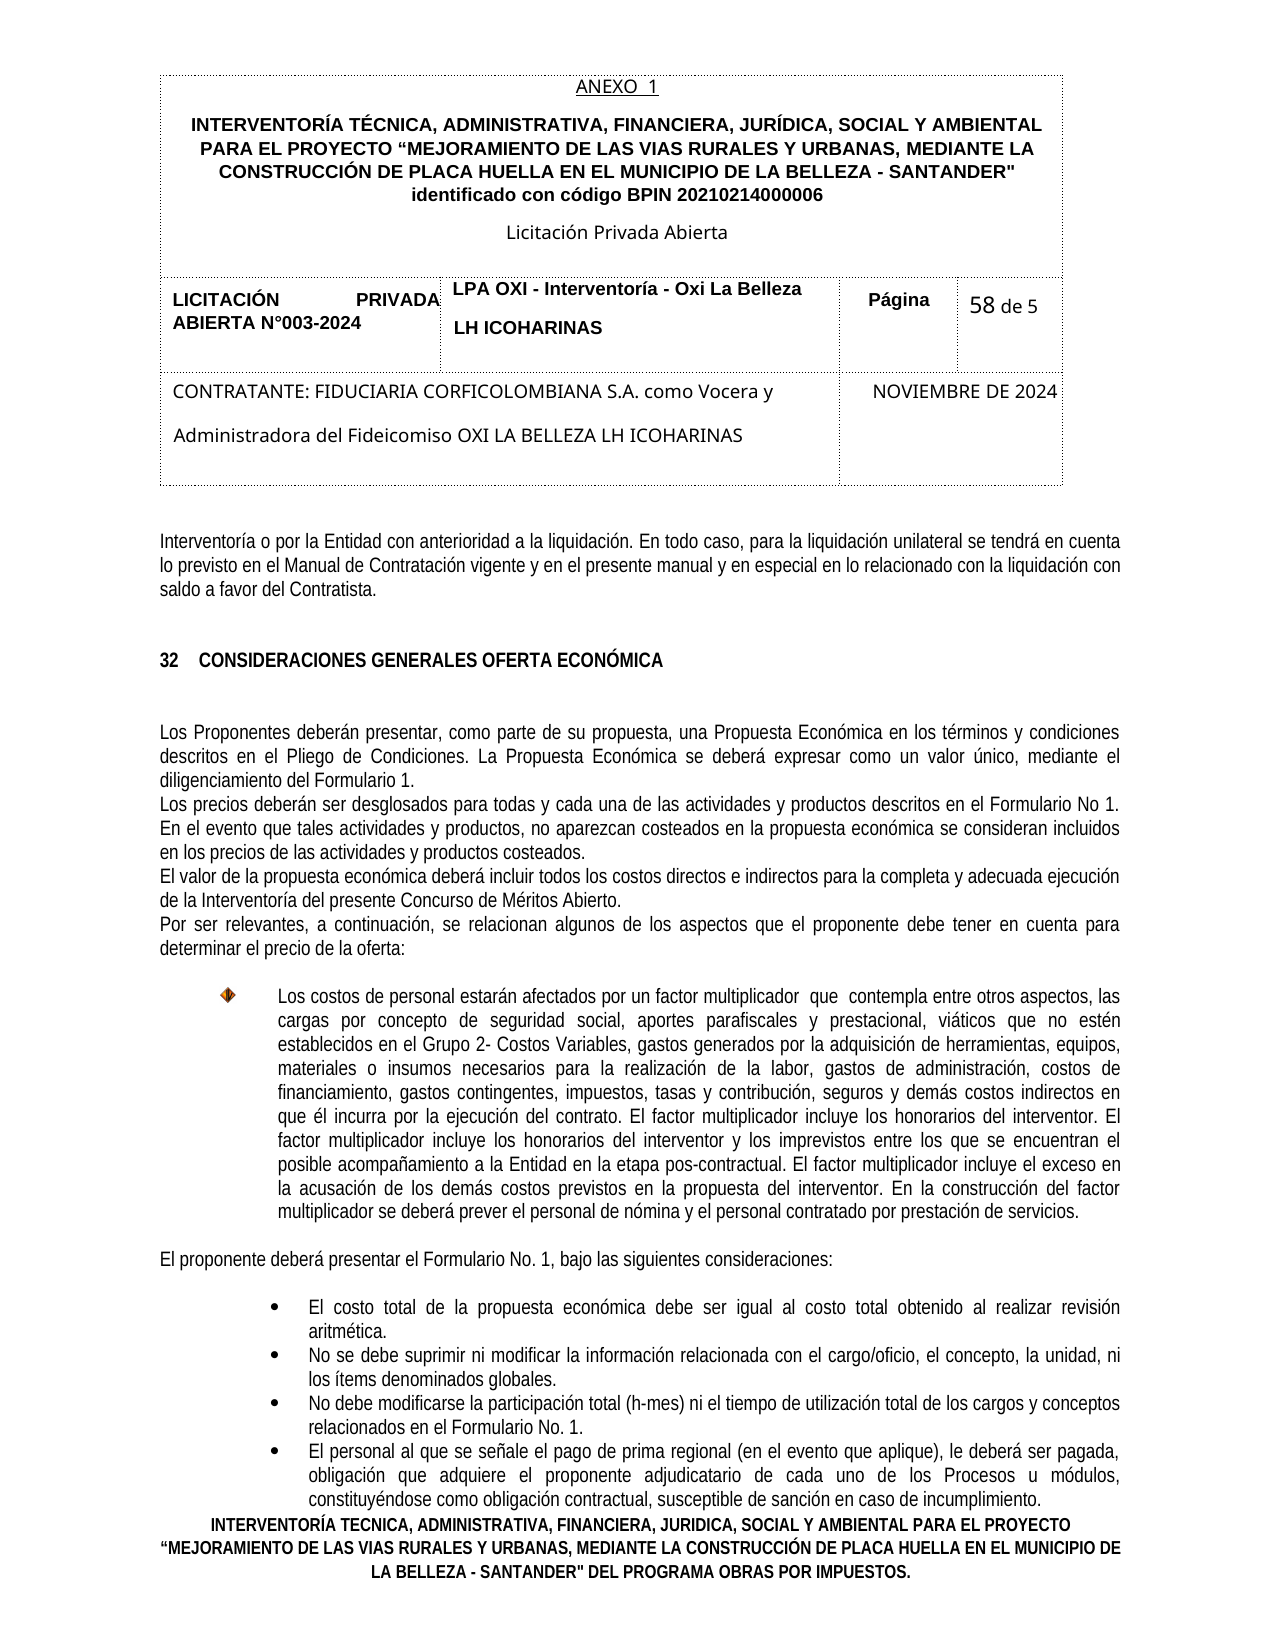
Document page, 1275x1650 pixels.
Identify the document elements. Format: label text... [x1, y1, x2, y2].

list CONSIDERACIONES GENERALES OFERTA ECONÓMICA [159, 648, 1122, 672]
text Por ser relevantes, a continuación, se relacionan algunos de los aspectos que el proponente debe tener en cuenta para determinar el precio de la oferta: [159, 912, 1122, 960]
list No debe modificarse la participación total (h-mes) ni el tiempo de utilización total de los cargos y conceptos relacionados en el Formulario No. 1. [271, 1391, 1122, 1439]
text El valor de la propuesta económica deberá incluir todos los costos directos e indirectos para la completa y adecuada ejecución de la Interventoría del presente Concurso de Méritos Abierto. [159, 864, 1122, 912]
text Si el INTERVENTOR no se presentare para efectos de la liquidación del Contrato o las partes no llegaren a ningún acuerdo, la ENTIDAD CONTRATANTE procederá a su liquidación, por medio de resolución motivada susceptible del recurso de reposición. Así mismo y de conformidad con lo previsto por el artículo 11 de la Ley 1150 de 2007, si EL INTERVENTOR deja salvedades en la liquidación por mutuo acuerdo, LA ENTIDAD CONTRATANTE podrá liquidar unilateralmente, caso en el cual, ésta solo procederá en relación con los aspectos que no hayan sido objeto de acuerdo, siempre que la liquidación unilateral pueda contener decisiones nuevas frente a la liquidación acordada o que no hayan sido respondidas por la Interventoría o por la Entidad con anterioridad a la liquidación. En todo caso, para la liquidación unilateral se tendrá en cuenta lo previsto en el Manual de Contratación vigente y en el presente manual y en especial en lo relacionado con la liquidación con saldo a favor del Contratista. [159, 529, 1122, 601]
picture [219, 986, 237, 1004]
text Los precios deberán ser desglosados para todas y cada una de las actividades y productos descritos en el Formulario No 1. En el evento que tales actividades y productos, no aparezcan costeados en la propuesta económica se consideran incluidos en los precios de las actividades y productos costeados. [159, 792, 1122, 864]
list El personal al que se señale el pago de prima regional (en el evento que aplique), le deberá ser pagada, obligación que adquiere el proponente adjudicatario de cada uno de los Procesos u módulos, constituyéndose como obligación contractual, susceptible de sanción en caso de incumplimiento. [271, 1439, 1122, 1511]
text Los Proponentes deberán presentar, como parte de su propuesta, una Propuesta Económica en los términos y condiciones descritos en el Pliego de Condiciones. La Propuesta Económica se deberá expresar como un valor único, mediante el diligenciamiento del Formulario 1. [159, 720, 1122, 792]
list Los costos de personal estarán afectados por un factor multiplicador que contempla entre otros aspectos, las cargas por concepto de seguridad social, aportes parafiscales y prestacional, viáticos que no estén establecidos en el Grupo 2- Costos Variables, gastos generados por la adquisición de herramientas, equipos, materiales o insumos necesarios para la realización de la labor, gastos de administración, costos de financiamiento, gastos contingentes, impuestos, tasas y contribución, seguros y demás costos indirectos en que él incurra por la ejecución del contrato. El factor multiplicador incluye los honorarios del interventor. El factor multiplicador incluye los honorarios del interventor y los imprevistos entre los que se encuentran el posible acompañamiento a la Entidad en la etapa pos-contractual. El factor multiplicador incluye el exceso en la acusación de los demás costos previstos en la propuesta del interventor. En la construcción del factor multiplicador se deberá prever el personal de nómina y el personal contratado por prestación de servicios. [218, 984, 1122, 1223]
list No se debe suprimir ni modificar la información relacionada con el cargo/oficio, el concepto, la unidad, ni los ítems denominados globales. [271, 1343, 1122, 1391]
text El proponente deberá presentar el Formulario No. 1, bajo las siguientes consideraciones: [159, 1247, 1122, 1271]
list El costo total de la propuesta económica debe ser igual al costo total obtenido al realizar revisión aritmética. [271, 1295, 1122, 1343]
